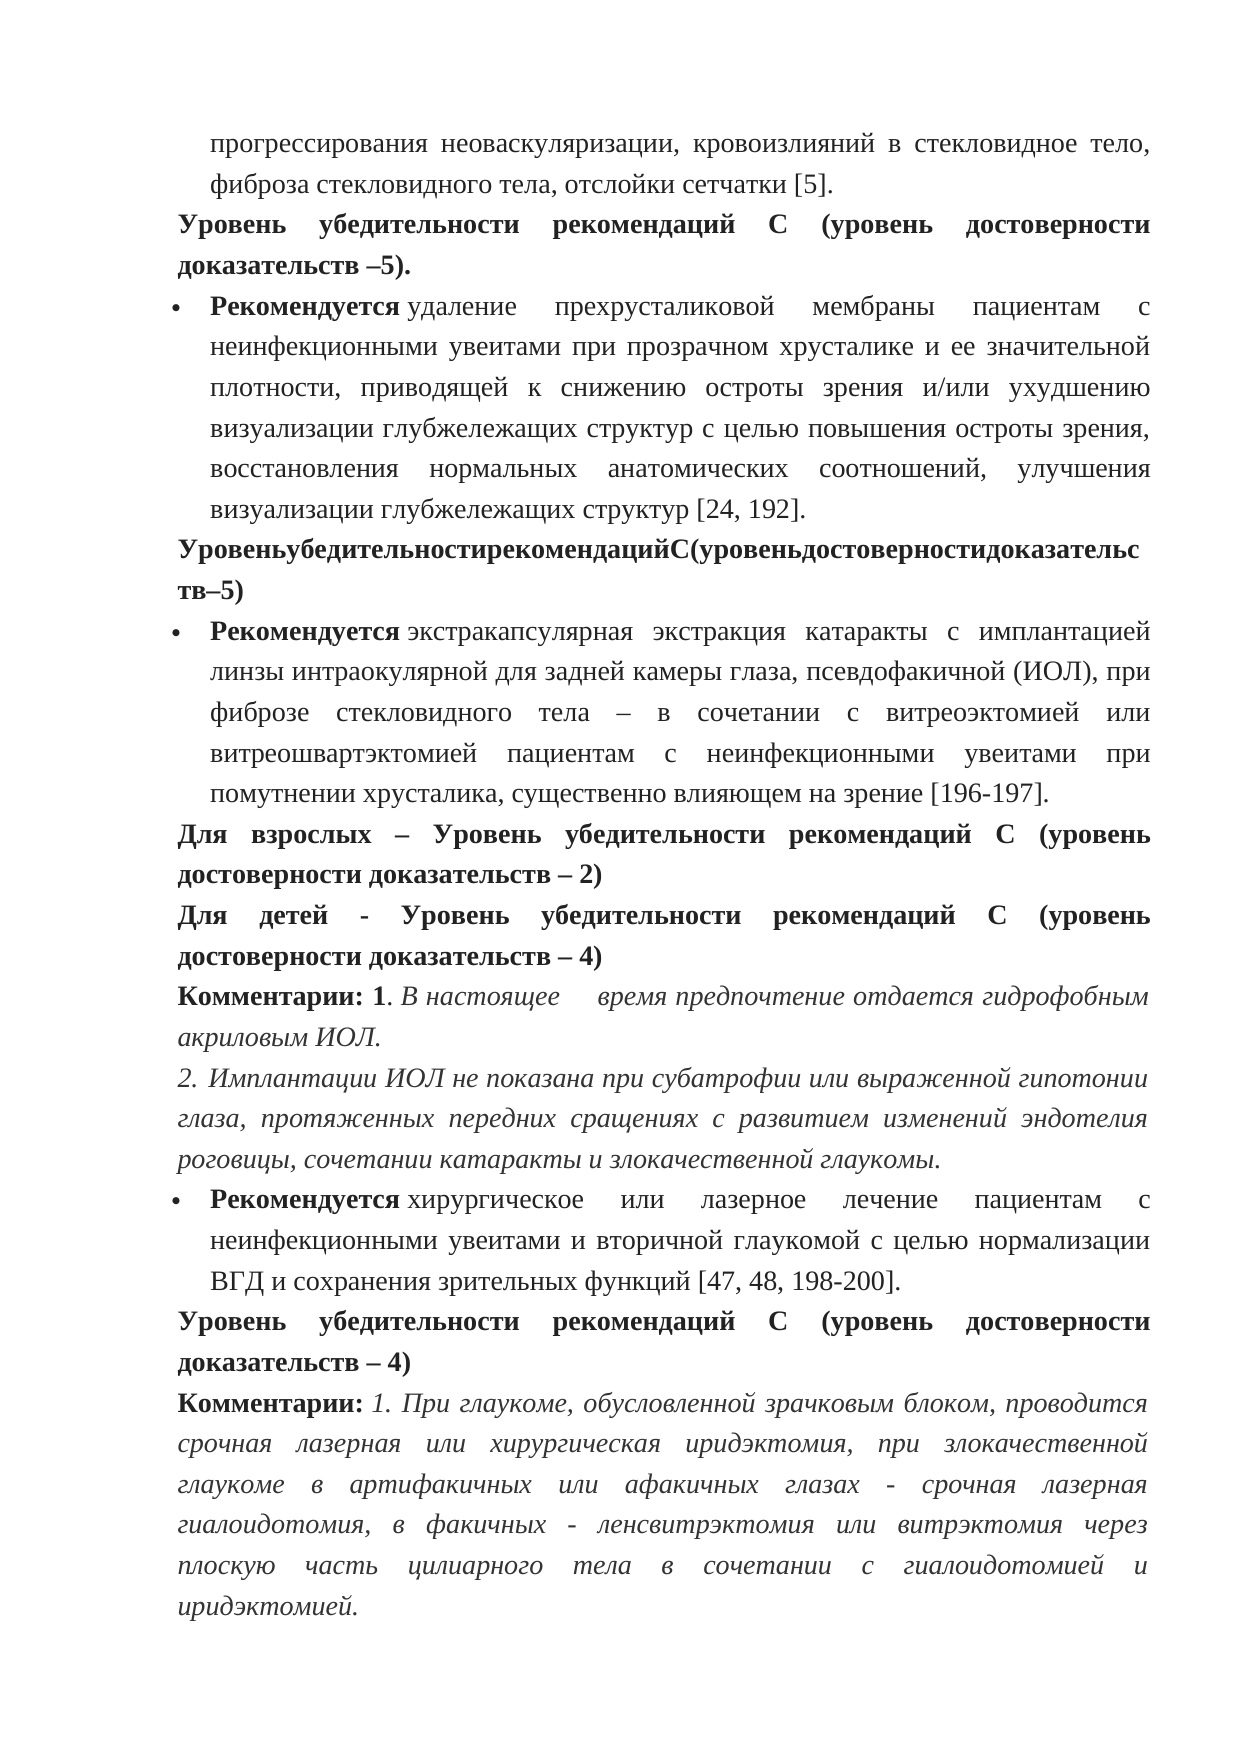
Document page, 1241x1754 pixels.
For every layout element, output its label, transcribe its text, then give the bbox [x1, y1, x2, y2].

list Рекомендуется хирургическое или лазерное лечение пациентам с неинфекционными увеитами и вторичной глаукомой с целью нормализации ВГД и сохранения зрительных функций [47, 48, 198-200]. [172, 1174, 1152, 1296]
text Для детей - Уровень убедительности рекомендаций С (уровень достоверности доказательств – 4) [177, 890, 1152, 971]
text Комментарии: 1. В настоящее время предпочтение отдается гидрофобным акриловым ИОЛ. [177, 971, 1152, 1052]
list Рекомендуется экстракапсулярная экстракция катаракты с имплантацией линзы интраокулярной для задней камеры глаза, псевдофакичной (ИОЛ), при фиброзе стекловидного тела – в сочетании с витреоэктомией или витреошвартэктомией пациентам с неинфекционными увеитами при помутнении хрусталика, существенно влияющем на зрение [196-197]. [172, 606, 1152, 809]
text УровеньубедительностирекомендацийC(уровеньдостоверностидоказательств–5) [177, 524, 1152, 606]
text Уровень убедительности рекомендаций C (уровень достоверности доказательств – 4) [177, 1296, 1152, 1377]
text Комментарии: 1. При глаукоме, обусловленной зрачковым блоком, проводится срочная лазерная или хирургическая иридэктомия, при злокачественной глаукоме в артифакичных или афакичных глазах - срочная лазерная гиалоидотомия, в факичных - ленсвитрэктомия или витрэктомия через плоскую часть цилиарного тела в сочетании с гиалоидотомией и иридэктомией. [177, 1377, 1152, 1621]
text Для взрослых – Уровень убедительности рекомендаций С (уровень достоверности доказательств – 2) [177, 809, 1152, 890]
list Рекомендуется удаление прехрусталиковой мембраны пациентам с неинфекционными увеитами при прозрачном хрусталике и ее значительной плотности, приводящей к снижению остроты зрения и/или ухудшению визуализации глубжележащих структур с целью повышения остроты зрения, восстановления нормальных анатомических соотношений, улучшения визуализации глубжележащих структур [24, 192]. [172, 281, 1152, 524]
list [172, 118, 1152, 199]
text 2. Имплантации ИОЛ не показана при субатрофии или выраженной гипотонии глаза, протяженных передних сращениях с развитием изменений эндотелия роговицы, сочетании катаракты и злокачественной глаукомы. [177, 1052, 1152, 1174]
text Уровень убедительности рекомендаций С (уровень достоверности доказательств –5). [177, 199, 1152, 281]
